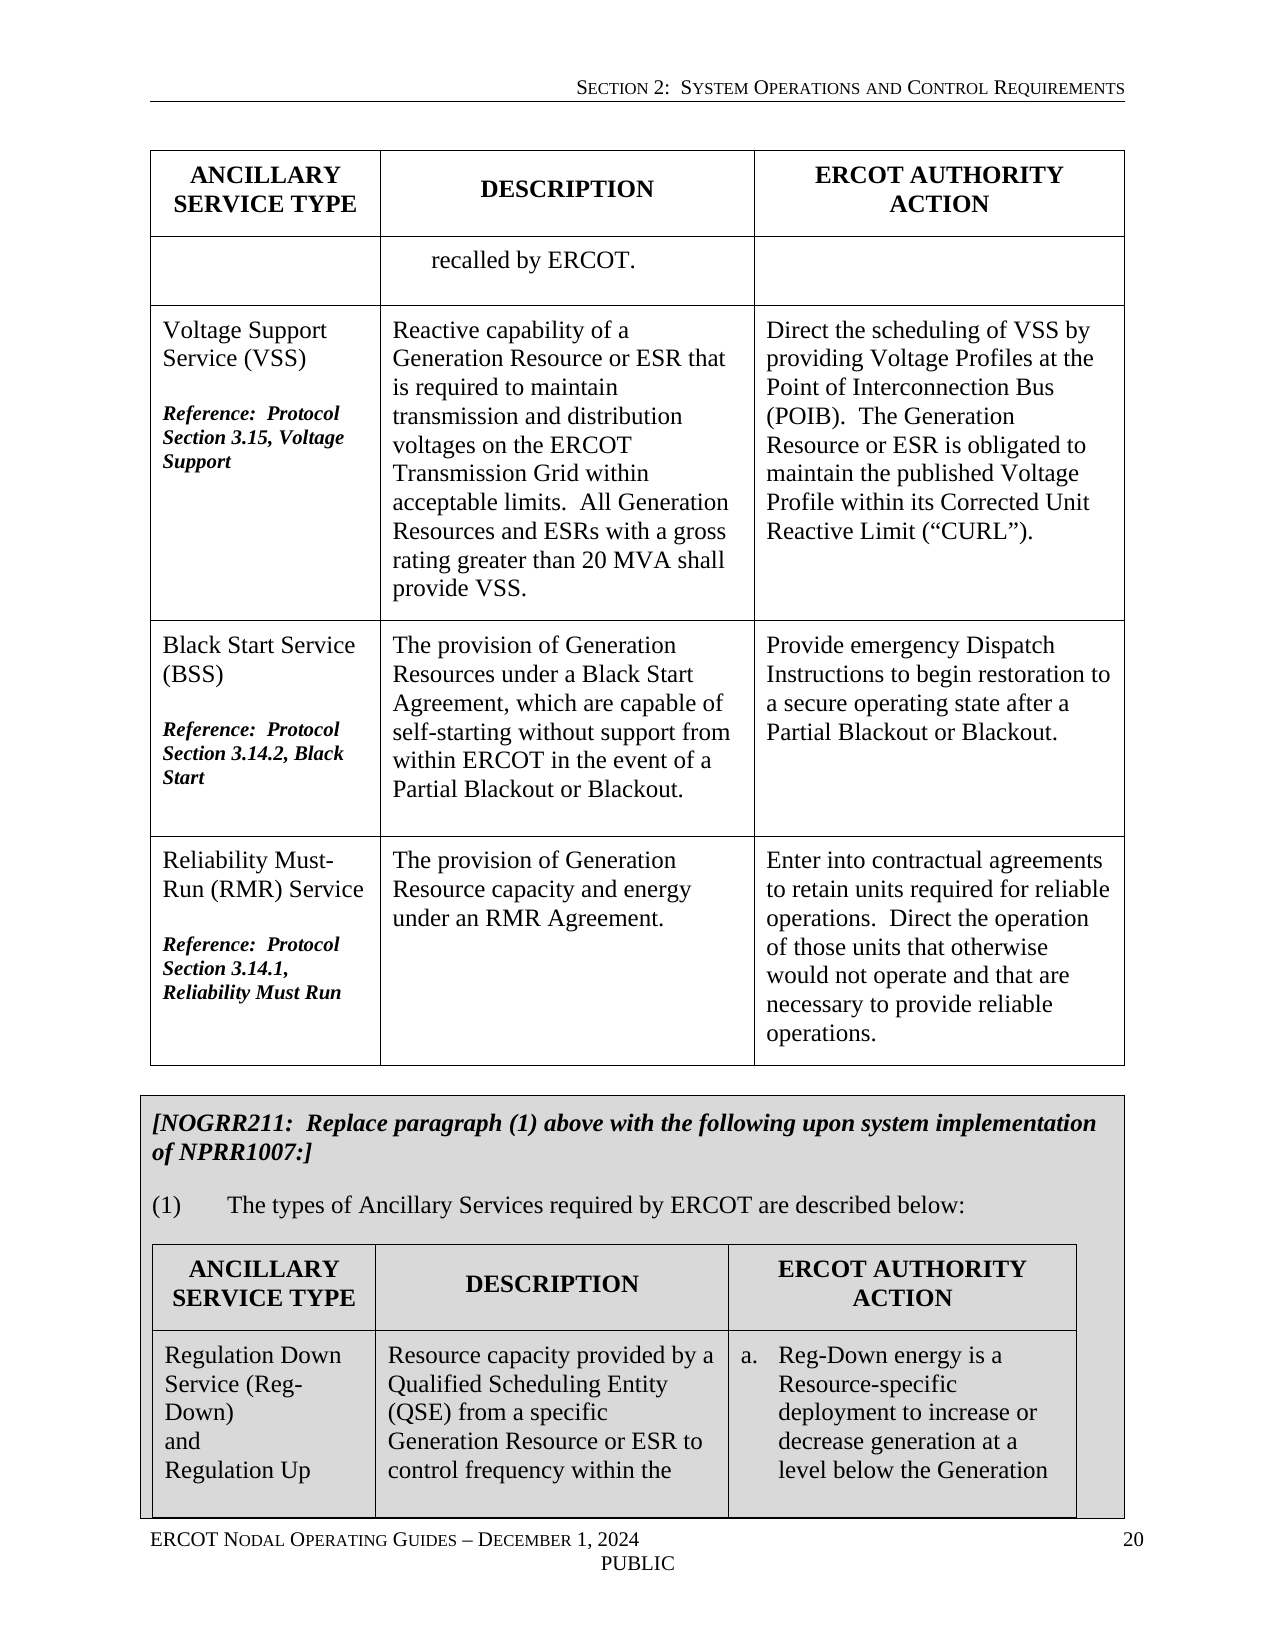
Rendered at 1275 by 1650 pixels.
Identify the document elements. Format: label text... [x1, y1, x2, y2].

table_cell Black Start Service (BSS) Reference: Protocol Section 3.14.2, Black Start [151, 621, 380, 836]
table_cell The provision of Generation Resource capacity and energy under an RMR Agreement. [381, 837, 754, 1065]
table_header ERCOT AUTHORITY ACTION [755, 151, 1124, 236]
table_cell Direct the scheduling of VSS by providing Voltage Profiles at the Point of Interconnection Bus (POIB). The Generation Resource or ESR is obligated to maintain the published Voltage Profile within its Corrected Unit Reactive Limit (“CURL”). [755, 306, 1124, 620]
table_cell Voltage Support Service (VSS) Reference: Protocol Section 3.15, Voltage Support [151, 306, 380, 620]
table_cell Reactive capability of a Generation Resource or ESR that is required to maintain transmission and distribution voltages on the ERCOT Transmission Grid within acceptable limits. All Generation Resources and ESRs with a gross rating greater than 20 MVA shall provide VSS. [381, 306, 754, 620]
table_cell Reliability Must-Run (RMR) Service Reference: Protocol Section 3.14.1, Reliability Must Run [151, 837, 380, 1065]
table_cell Provide emergency Dispatch Instructions to begin restoration to a secure operating state after a Partial Blackout or Blackout. [755, 621, 1124, 836]
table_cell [755, 237, 1124, 305]
table_cell Enter into contractual agreements to retain units required for reliable operations. Direct the operation of those units that otherwise would not operate and that are necessary to provide reliable operations. [755, 837, 1124, 1065]
table_header ANCILLARY SERVICE TYPE [151, 151, 380, 236]
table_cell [151, 237, 380, 305]
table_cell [381, 237, 754, 305]
table_header DESCRIPTION [381, 151, 754, 236]
table_cell The provision of Generation Resources under a Black Start Agreement, which are capable of self-starting without support from within ERCOT in the event of a Partial Blackout or Blackout. [381, 621, 754, 836]
